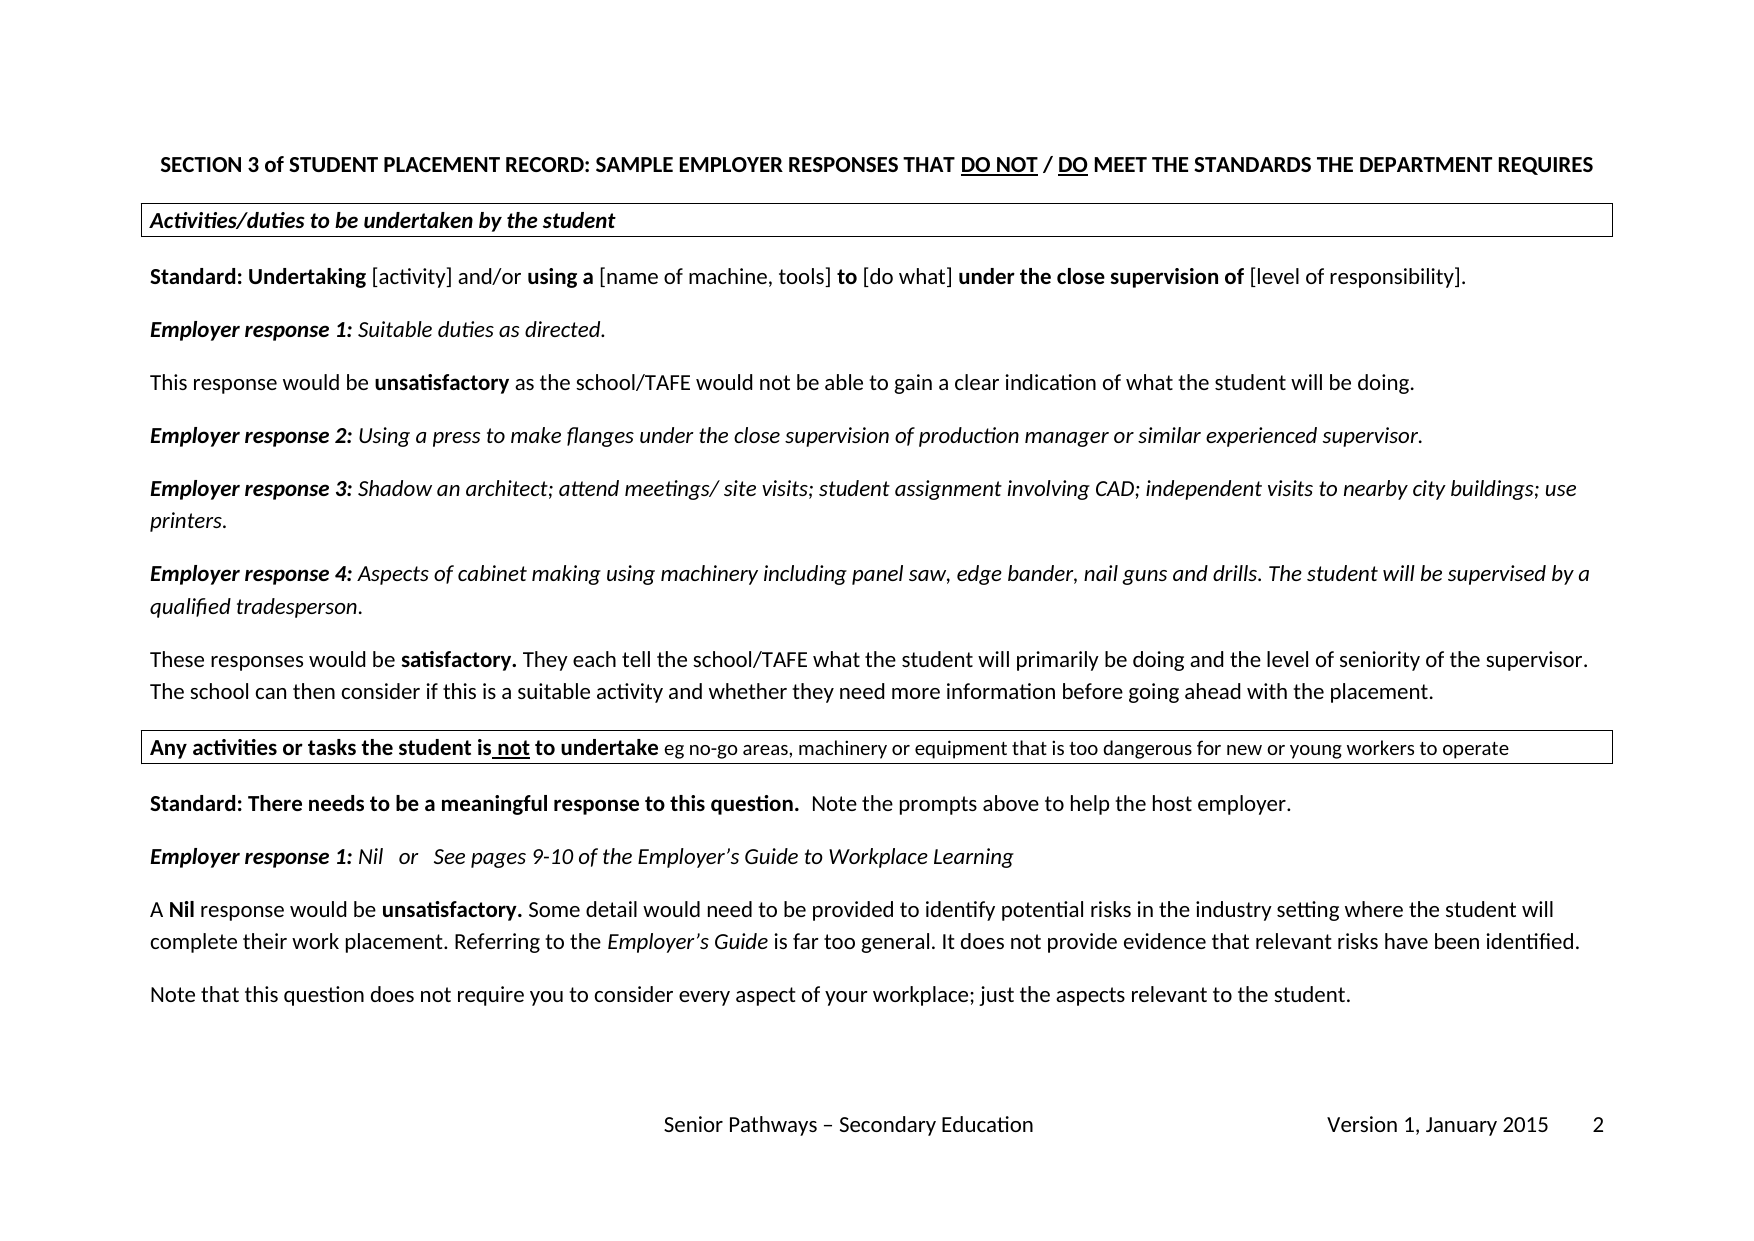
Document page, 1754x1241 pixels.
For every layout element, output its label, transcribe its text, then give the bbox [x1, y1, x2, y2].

text These responses would be satisfactory. They each tell the school/TAFE what the student will primarily be doing and the level of seniority of the supervisor. The school can then consider if this is a suitable activity and whether they need more information before going ahead with the placement. [150, 645, 1604, 705]
text Standard: There needs to be a meaningful response to this question. Note the prompts above to help the host employer. [150, 789, 1604, 817]
text Employer response 1: Nil or See pages 9-10 of the Employer’s Guide to Workplace Learning [150, 842, 1604, 870]
text Employer response 1: Suitable duties as directed. [150, 315, 1604, 343]
text Note that this question does not require you to consider every aspect of your workplace; just the aspects relevant to the student. [150, 981, 1604, 1008]
text Standard: Undertaking [activity] and/or using a [name of machine, tools] to [do what] under the close supervision of [level of responsibility]. [150, 262, 1604, 290]
text Activities/duties to be undertaken by the student [142, 204, 1612, 236]
text Employer response 4: Aspects of cabinet making using machinery including panel saw, edge bander, nail guns and drills. The student will be supervised by a qualified tradesperson. [150, 559, 1604, 620]
text A Nil response would be unsatisfactory. Some detail would need to be provided to identify potential risks in the industry setting where the student will complete their work placement. Referring to the Employer’s Guide is far too general. It does not provide evidence that relevant risks have been identified. [150, 895, 1604, 956]
text SECTION 3 of STUDENT PLACEMENT RECORD: SAMPLE EMPLOYER RESPONSES THAT DO NOT / DO MEET THE STANDARDS THE DEPARTMENT REQUIRES [150, 150, 1604, 178]
text Any activities or tasks the student is not to undertake eg no-go areas, machinery or equipment that is too dangerous for new or young workers to operate [142, 731, 1612, 763]
text Employer response 3: Shadow an architect; attend meetings/ site visits; student assignment involving CAD; independent visits to nearby city buildings; use printers. [150, 474, 1604, 534]
text This response would be unsatisfactory as the school/TAFE would not be able to gain a clear indication of what the student will be doing. [150, 368, 1604, 396]
text Employer response 2: Using a press to make flanges under the close supervision of production manager or similar experienced supervisor. [150, 421, 1604, 449]
